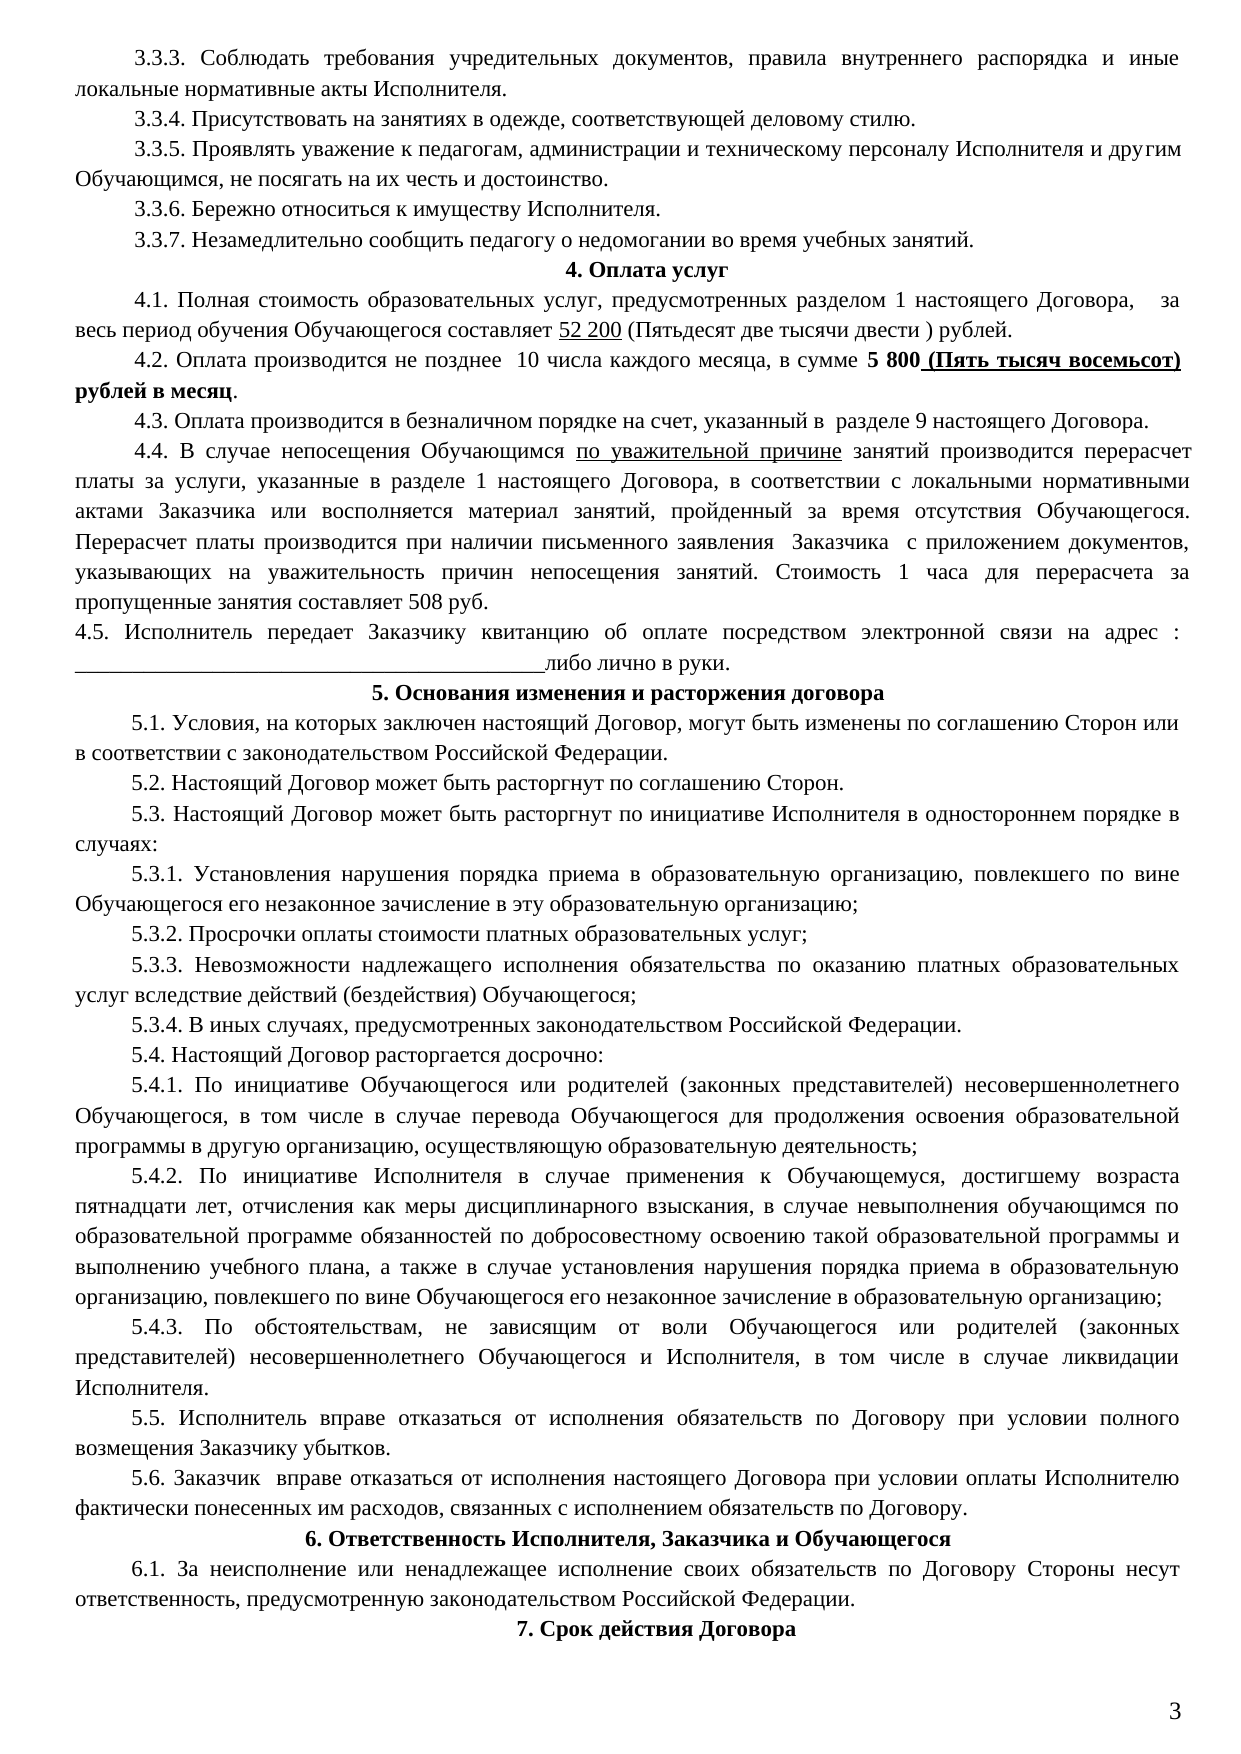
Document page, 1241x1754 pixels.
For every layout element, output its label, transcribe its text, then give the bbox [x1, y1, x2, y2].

text 4.1. Полная стоимость образовательных услуг, предусмотренных разделом 1 настоящего Договора, за весь период обучения Обучающегося составляет 52 200 (Пятьдесят две тысячи двести ) рублей. [75, 286, 1181, 343]
text 3.3.4. Присутствовать на занятиях в одежде, соответствующей деловому стилю. [75, 105, 1181, 131]
text 5.1. Условия, на которых заключен настоящий Договор, могут быть изменены по соглашению Сторон или в соответствии с законодательством Российской Федерации. [75, 709, 1181, 766]
text 5.3.4. В иных случаях, предусмотренных законодательством Российской Федерации. [75, 1011, 1181, 1037]
text 5.4.1. По инициативе Обучающегося или родителей (законных представителей) несовершеннолетнего Обучающегося, в том числе в случае перевода Обучающегося для продолжения освоения образовательной программы в другую организацию, осуществляющую образовательную деятельность; [75, 1071, 1181, 1158]
text 5. Основания изменения и расторжения договора [75, 679, 1181, 705]
text 5.4.2. По инициативе Исполнителя в случае применения к Обучающемуся, достигшему возраста пятнадцати лет, отчисления как меры дисциплинарного взыскания, в случае невыполнения обучающимся по образовательной программе обязанностей по добросовестному освоению такой образовательной программы и выполнению учебного плана, а также в случае установления нарушения порядка приема в образовательную организацию, повлекшего по вине Обучающегося его незаконное зачисление в образовательную организацию; [75, 1162, 1181, 1309]
text 3.3.7. Незамедлительно сообщить педагогу о недомогании во время учебных занятий. [75, 226, 1181, 252]
text 7. Срок действия Договора [75, 1615, 1181, 1642]
text 6.1. За неисполнение или ненадлежащее исполнение своих обязательств по Договору Стороны несут ответственность, предусмотренную законодательством Российской Федерации. [75, 1555, 1181, 1611]
text 5.3. Настоящий Договор может быть расторгнут по инициативе Исполнителя в одностороннем порядке в случаях: [75, 799, 1181, 856]
text 4.4. В случае непосещения Обучающимся по уважительной причине занятий производится перерасчет платы за услуги, указанные в разделе 1 настоящего Договора, в соответствии с локальными нормативными актами Заказчика или восполняется материал занятий, пройденный за время отсутствия Обучающегося. Перерасчет платы производится при наличии письменного заявления Заказчика с приложением документов, указывающих на уважительность причин непосещения занятий. Стоимость 1 часа для перерасчета за пропущенные занятия составляет 508 руб. [75, 437, 1192, 614]
text 4.2. Оплата производится не позднее 10 числа каждого месяца, в сумме 5 800 (Пять тысяч восемьсот) рублей в месяц. [75, 346, 1181, 403]
text 5.4.3. По обстоятельствам, не зависящим от воли Обучающегося или родителей (законных представителей) несовершеннолетнего Обучающегося и Исполнителя, в том числе в случае ликвидации Исполнителя. [75, 1313, 1181, 1400]
text 4. Оплата услуг [112, 256, 1181, 282]
text 5.4. Настоящий Договор расторгается досрочно: [75, 1041, 1181, 1068]
text 5.2. Настоящий Договор может быть расторгнут по соглашению Сторон. [75, 769, 1181, 796]
text 5.6. Заказчик вправе отказаться от исполнения настоящего Договора при условии оплаты Исполнителю фактически понесенных им расходов, связанных с исполнением обязательств по Договору. [75, 1464, 1181, 1521]
text 3.3.6. Бережно относиться к имуществу Исполнителя. [75, 195, 1181, 222]
text 5.3.3. Невозможности надлежащего исполнения обязательства по оказанию платных образовательных услуг вследствие действий (бездействия) Обучающегося; [75, 951, 1181, 1007]
text 5.3.2. Просрочки оплаты стоимости платных образовательных услуг; [75, 920, 1181, 947]
text 4.3. Оплата производится в безналичном порядке на счет, указанный в разделе 9 настоящего Договора. [75, 407, 1181, 433]
text 5.5. Исполнитель вправе отказаться от исполнения обязательств по Договору при условии полного возмещения Заказчику убытков. [75, 1404, 1181, 1460]
text 3.3.3. Соблюдать требования учредительных документов, правила внутреннего распорядка и иные локальные нормативные акты Исполнителя. [75, 44, 1181, 101]
text 3.3.5. Проявлять уважение к педагогам, администрации и техническому персоналу Исполнителя и другим Обучающимся, не посягать на их честь и достоинство. [75, 135, 1181, 192]
text 5.3.1. Установления нарушения порядка приема в образовательную организацию, повлекшего по вине Обучающегося его незаконное зачисление в эту образовательную организацию; [75, 860, 1181, 917]
text 6. Ответственность Исполнителя, Заказчика и Обучающегося [75, 1524, 1181, 1551]
text 4.5. Исполнитель передает Заказчику квитанцию об оплате посредством электронной связи на адрес : _________________________________________либо лично в руки. [75, 618, 1181, 675]
